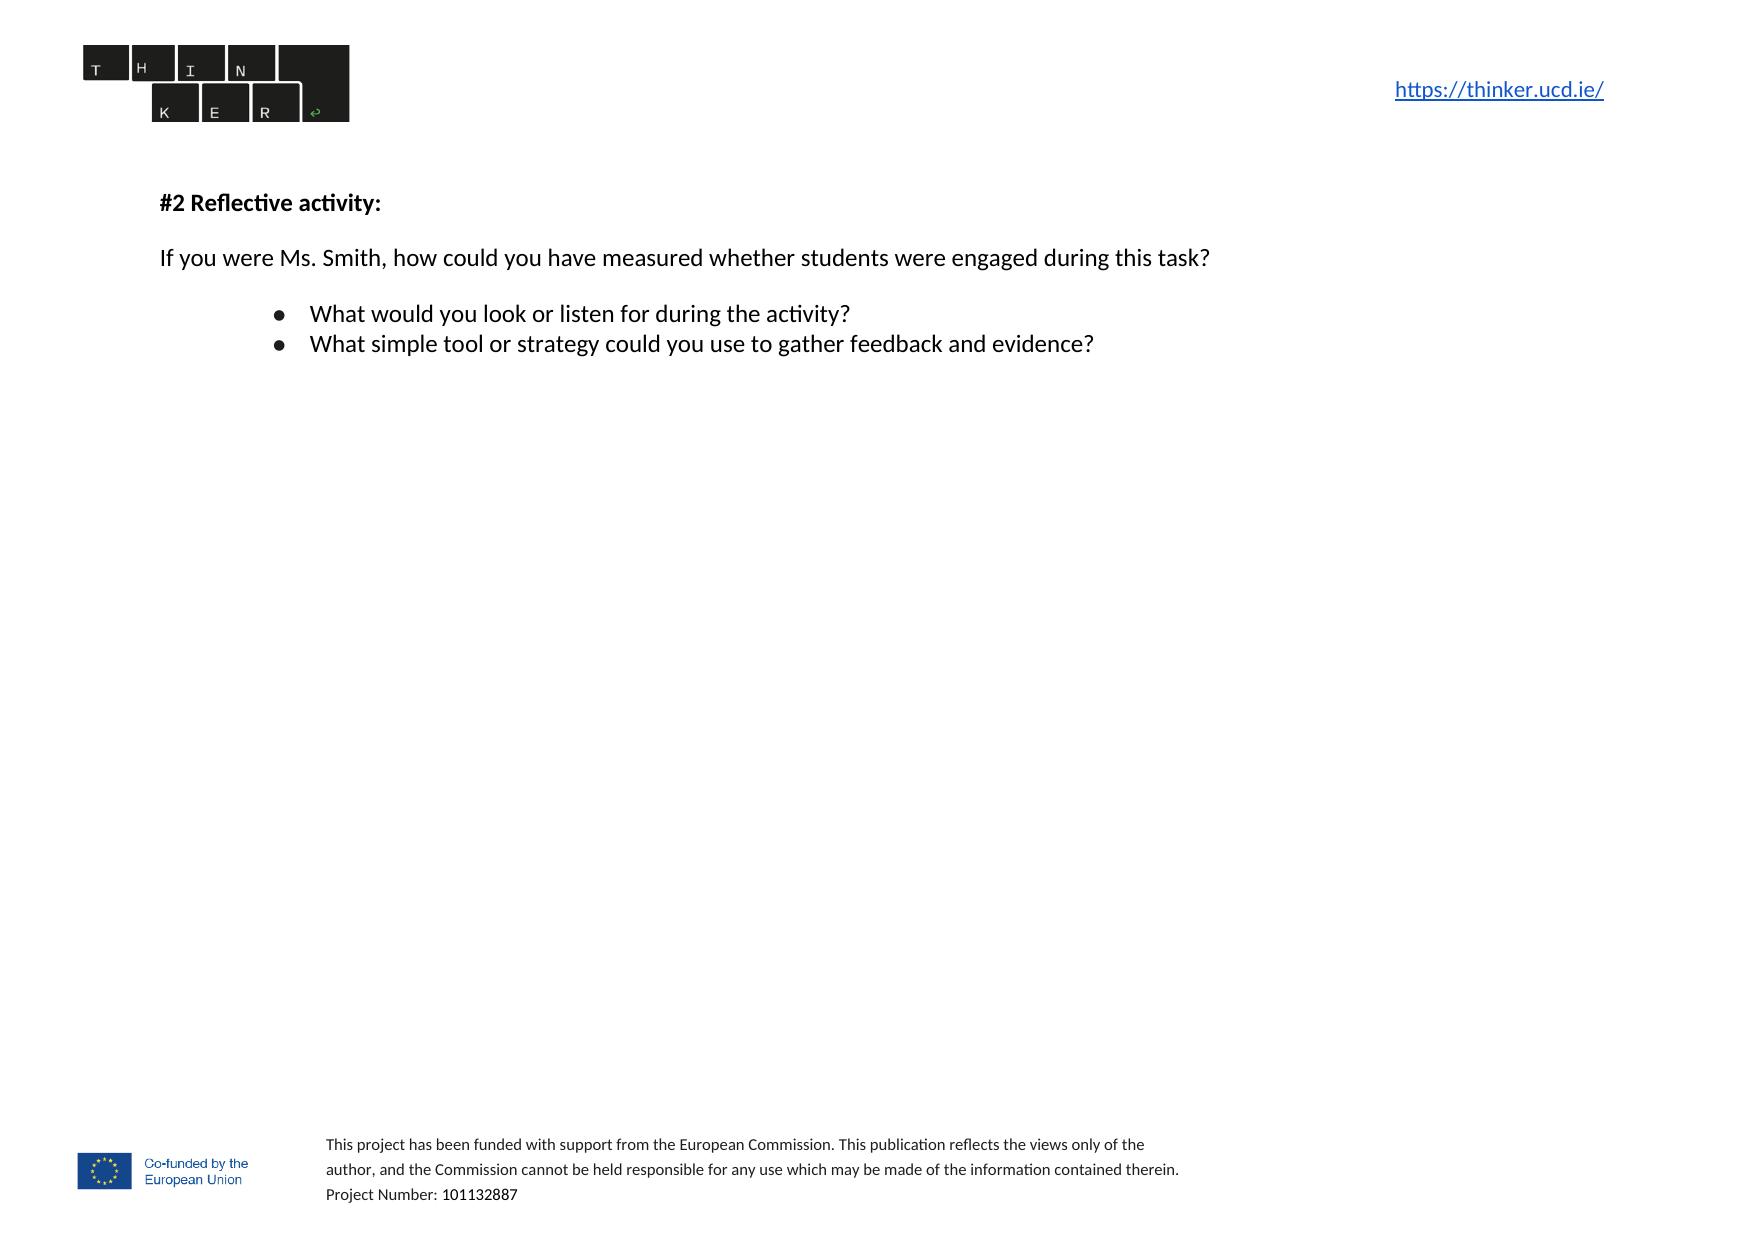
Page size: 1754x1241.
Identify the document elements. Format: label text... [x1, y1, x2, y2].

list What simple tool or strategy could you use to gather feedback and evidence? [272, 329, 1604, 359]
text #2 Reflective activity: [159, 187, 1604, 218]
picture [65, 1131, 277, 1213]
list What would you look or listen for during the activity? [272, 298, 1604, 329]
text If you were Ms. Smith, how could you have measured whether students were engaged during this task? [159, 243, 1604, 273]
picture [83, 45, 354, 122]
